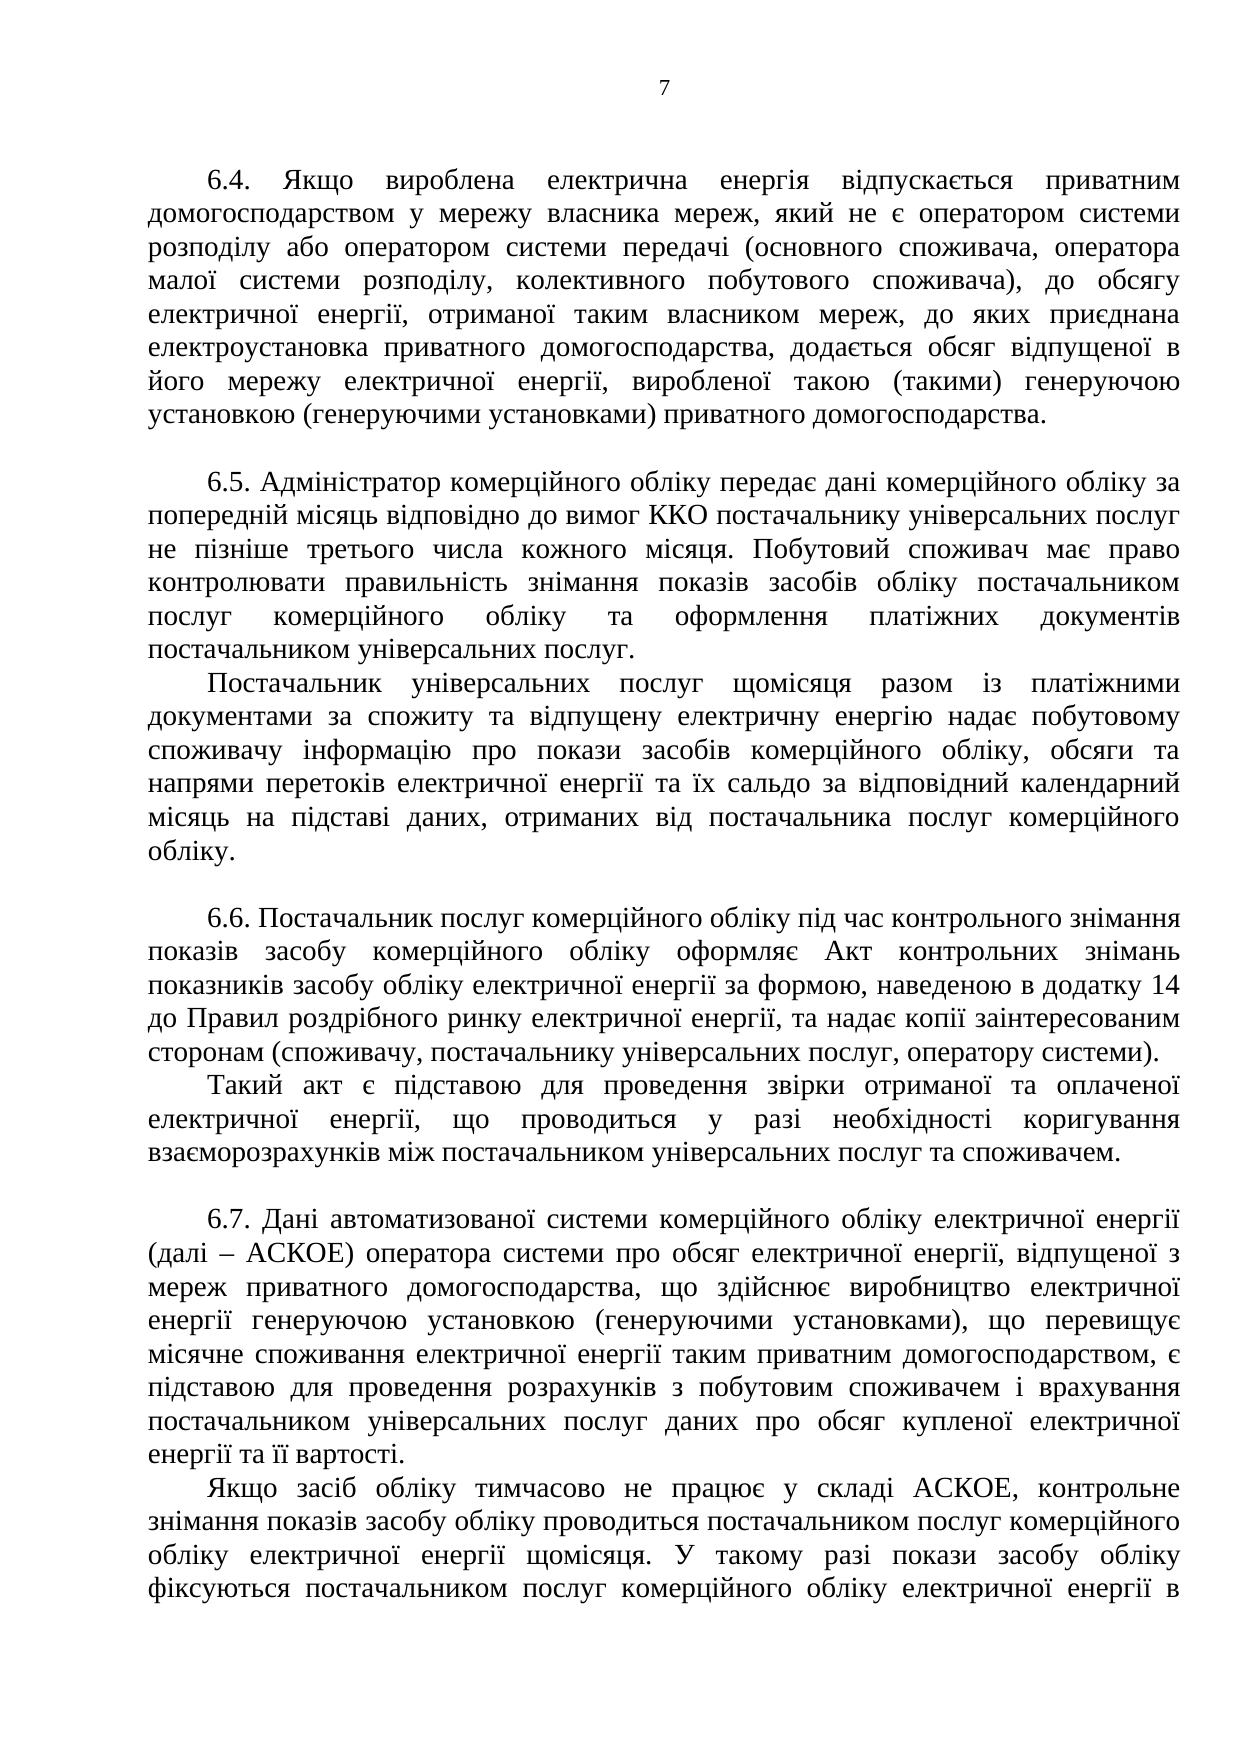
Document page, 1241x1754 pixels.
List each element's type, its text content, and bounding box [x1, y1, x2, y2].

text Постачальник універсальних послуг щомісяця разом із платіжними документами за спожиту та відпущену електричну енергію надає побутовому споживачу інформацію про покази засобів комерційного обліку, обсяги та напрями перетоків електричної енергії та їх сальдо за відповідний календарний місяць на підставі даних, отриманих від постачальника послуг комерційного обліку. [148, 665, 1181, 866]
text 6.6. Постачальник послуг комерційного обліку під час контрольного знімання показів засобу комерційного обліку оформляє Акт контрольних знімань показників засобу обліку електричної енергії за формою, наведеною в додатку 14 до Правил роздрібного ринку електричної енергії, та надає копії заінтересованим сторонам (споживачу, постачальнику універсальних послуг, оператору системи). [148, 900, 1181, 1067]
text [148, 1470, 1181, 1604]
text 6.5. Адміністратор комерційного обліку передає дані комерційного обліку за попередній місяць відповідно до вимог ККО постачальнику універсальних послуг не пізніше третього числа кожного місяця. Побутовий споживач має право контролювати правильність знімання показів засобів обліку постачальником послуг комерційного обліку та оформлення платіжних документів постачальником універсальних послуг. [148, 464, 1181, 665]
text 6.4. Якщо вироблена електрична енергія відпускається приватним домогосподарством у мережу власника мереж, який не є оператором системи розподілу або оператором системи передачі (основного споживача, оператора малої системи розподілу, колективного побутового споживача), до обсягу електричної енергії, отриманої таким власником мереж, до яких приєднана електроустановка приватного домогосподарства, додається обсяг відпущеної в його мережу електричної енергії, виробленої такою (такими) генеруючою установкою (генеруючими установками) приватного домогосподарства. [148, 162, 1181, 430]
text Такий акт є підставою для проведення звірки отриманої та оплаченої електричної енергії, що проводиться у разі необхідності коригування взаєморозрахунків між постачальником універсальних послуг та споживачем. [148, 1067, 1181, 1168]
text 6.7. Дані автоматизованої системи комерційного обліку електричної енергії (далі – АСКОЕ) оператора системи про обсяг електричної енергії, відпущеної з мереж приватного домогосподарства, що здійснює виробництво електричної енергії генеруючою установкою (генеруючими установками), що перевищує місячне споживання електричної енергії таким приватним домогосподарством, є підставою для проведення розрахунків з побутовим споживачем і врахування постачальником універсальних послуг даних про обсяг купленої електричної енергії та її вартості. [148, 1202, 1181, 1470]
